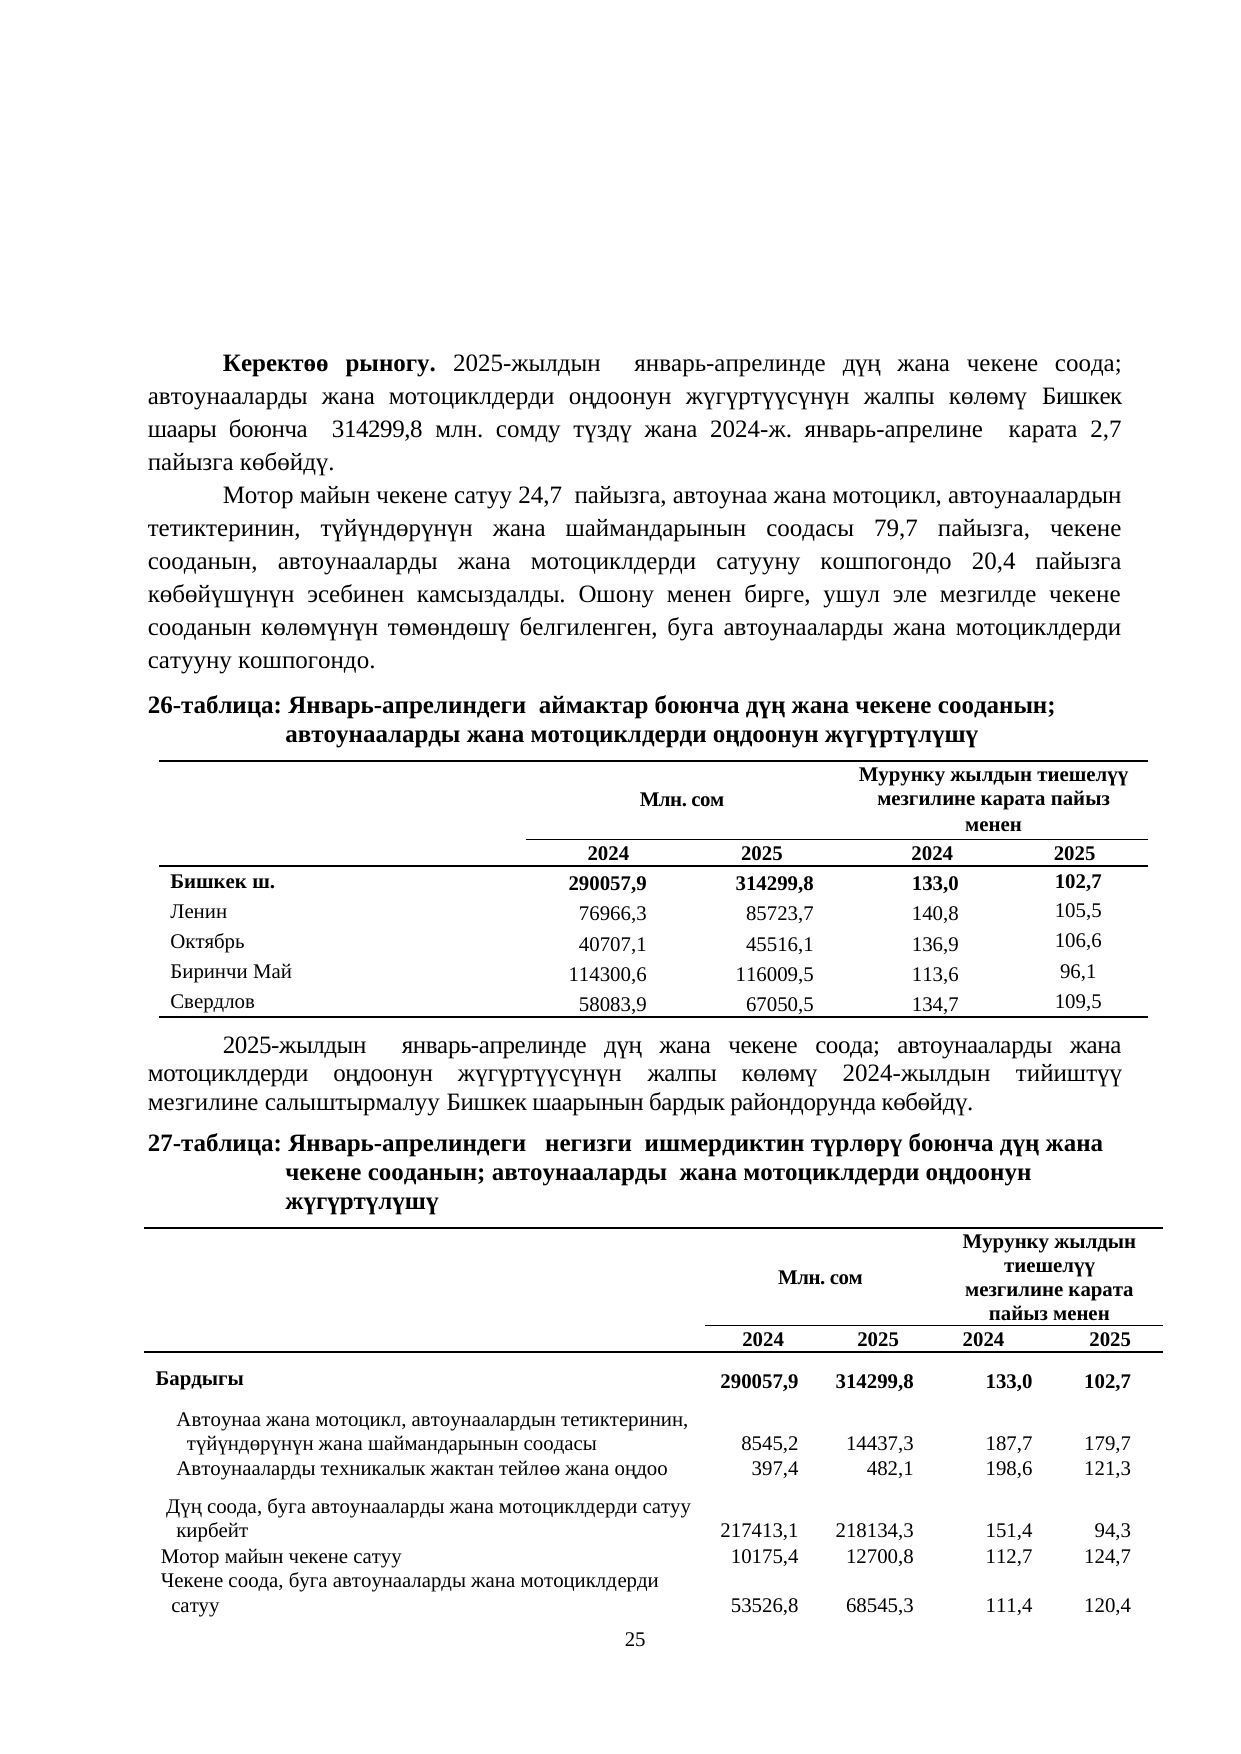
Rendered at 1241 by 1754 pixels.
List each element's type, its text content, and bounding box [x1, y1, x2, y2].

text 27-таблица: Январь-апрелиндеги негизги ишмердиктин түрлөрү боюнча дүң жана [148, 1128, 1122, 1157]
text 2025-жылдын январь-апрелинде дүң жана чекене соода; автоунааларды жана мотоциклдерди оңдоонун жүгүртүүсүнүн жалпы көлөмү 2024-жылдын тийиштүү мезгилине салыштырмалуу Бишкек шаарынын бардык райондорунда көбөйдү. [148, 1030, 1122, 1116]
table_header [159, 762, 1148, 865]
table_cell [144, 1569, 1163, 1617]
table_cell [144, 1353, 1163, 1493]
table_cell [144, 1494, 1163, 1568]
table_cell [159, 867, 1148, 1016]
text автоунааларды жана мотоциклдерди оңдоонун жүгүртүлүшү [148, 719, 1122, 748]
text жүгүртүлүшү [148, 1186, 1122, 1215]
text 26-таблица: Январь-апрелиндеги аймактар боюнча дүң жана чекене сооданын; [148, 690, 1122, 719]
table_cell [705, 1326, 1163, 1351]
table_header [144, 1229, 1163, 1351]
text Мотор майын чекене сатуу 24,7 пайызга, автоунаа жана мотоцикл, автоунаалардын тетиктеринин, түйүндөрүнүн жана шаймандарынын соодасы 79,7 пайызга, чекене сооданын, автоунааларды жана мотоциклдерди сатууну кошпогондо 20,4 пайызга көбөйүшүнүн эсебинен камсыздалды. Ошону менен бирге, ушул эле мезгилде чекене сооданын көлөмүнүн төмөндөшү белгиленген, буга автоунааларды жана мотоциклдерди сатууну кошпогондо. [148, 480, 1122, 674]
text Керектөө рыногу. 2025-жылдын январь-апрелинде дүң жана чекене соода; автоунааларды жана мотоциклдерди оңдоонун жүгүртүүсүнүн жалпы көлөмү Бишкек шаары боюнча 314299,8 млн. сомду түздү жана 2024-ж. январь-апрелине карата 2,7 пайызга көбөйдү. [148, 348, 1122, 476]
text чекене сооданын; автоунааларды жана мотоциклдерди оңдоонун [148, 1157, 1122, 1186]
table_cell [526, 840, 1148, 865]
